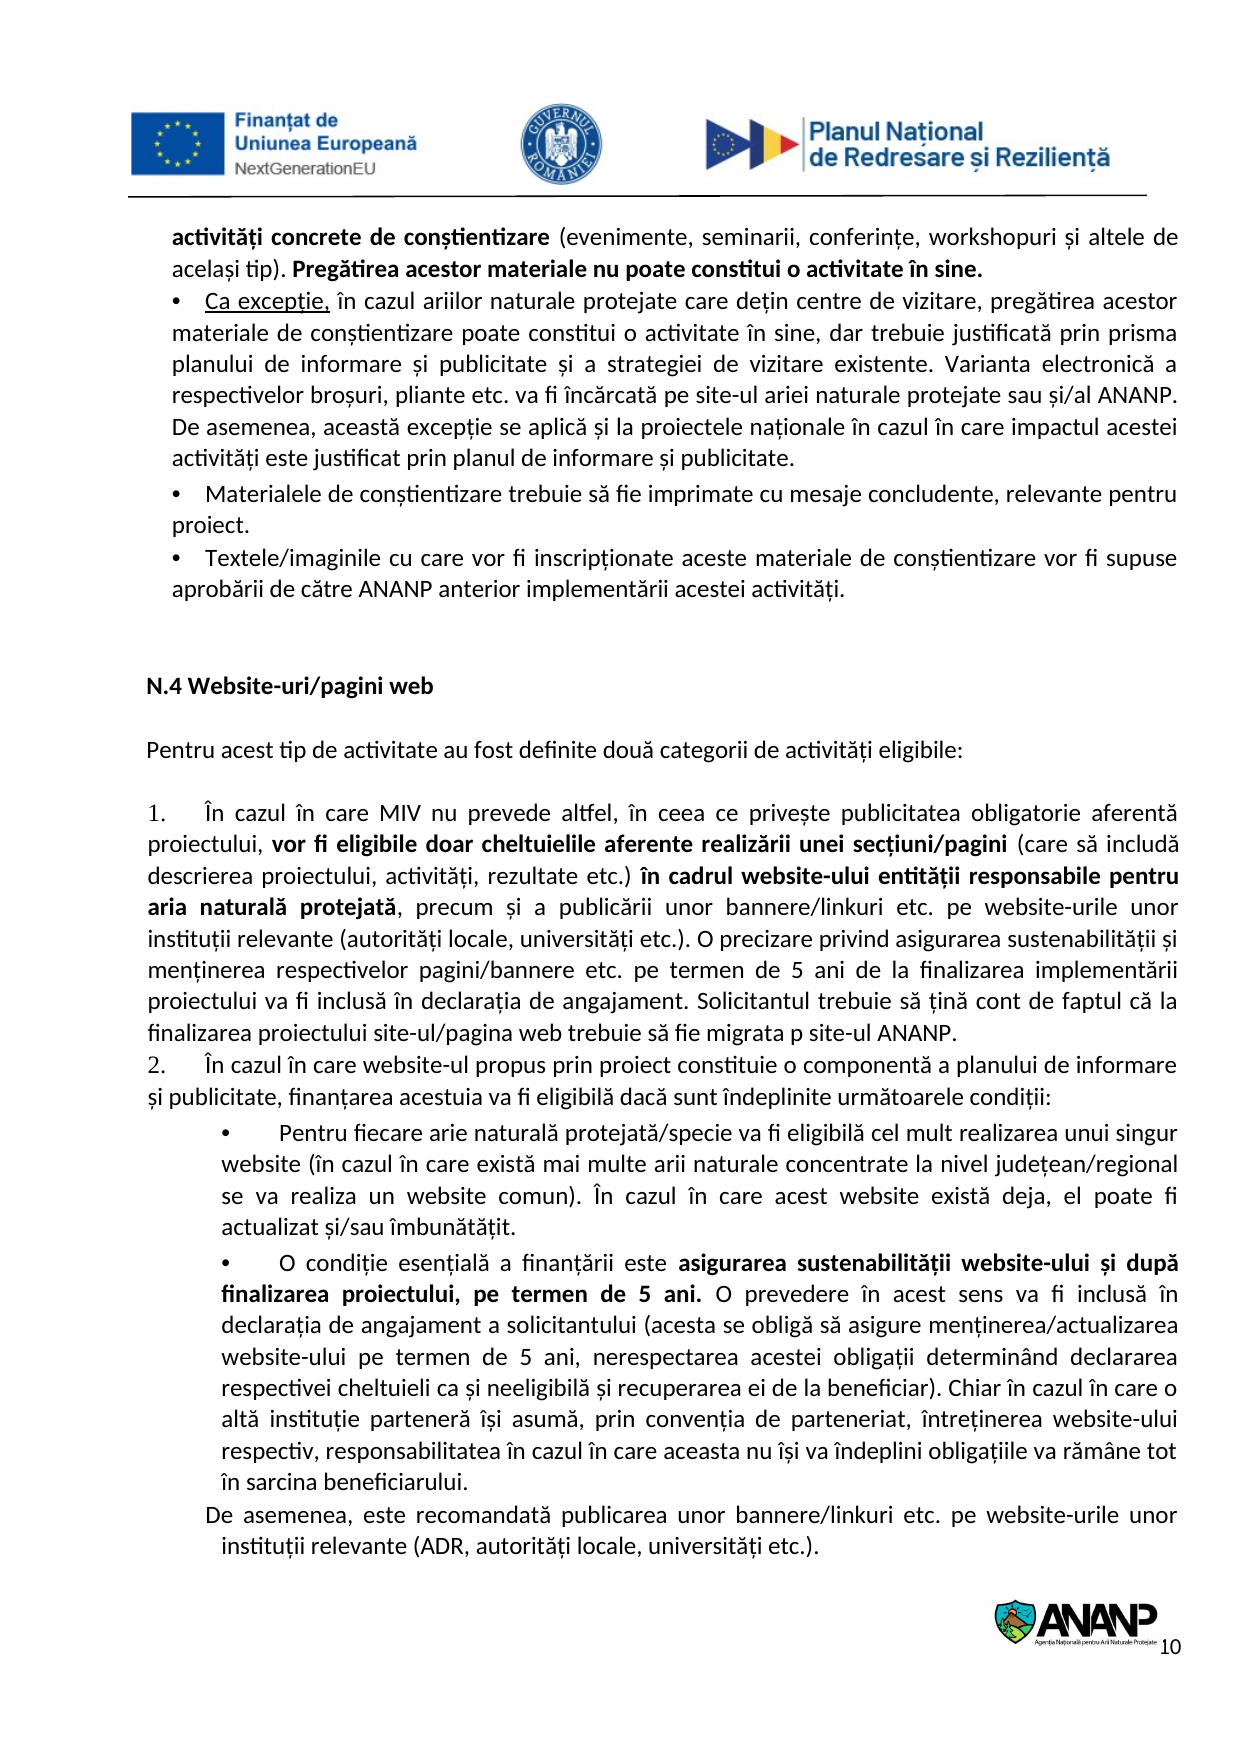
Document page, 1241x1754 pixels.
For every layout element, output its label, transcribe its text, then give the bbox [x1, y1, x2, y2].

list În cazul în care MIV nu prevede altfel, în ceea ce privește publicitatea obligatorie aferentă proiectului, vor fi eligibile doar cheltuielile aferente realizării unei secțiuni/pagini (care să includă descrierea proiectului, activități, rezultate etc.) în cadrul website-ului entității responsabile pentru aria naturală protejată, precum și a publicării unor bannere/linkuri etc. pe website-urile unor instituții relevante (autorități locale, universități etc.). O precizare privind asigurarea sustenabilității și menținerea respectivelor pagini/bannere etc. pe termen de 5 ani de la finalizarea implementării proiectului va fi inclusă în declarația de angajament. Solicitantul trebuie să țină cont de faptul că la finalizarea proiectului site-ul/pagina web trebuie să fie migrata p site-ul ANANP. [147, 797, 1179, 1047]
text De asemenea, este recomandată publicarea unor bannere/linkuri etc. pe website-urile unor instituții relevante (ADR, autorități locale, universități etc.). [195, 1499, 1179, 1561]
list Ca excepție, în cazul ariilor naturale protejate care dețin centre de vizitare, pregătirea acestor materiale de conștientizare poate constitui o activitate în sine, dar trebuie justificată prin prisma planului de informare și publicitate și a strategiei de vizitare existente. Varianta electronică a respectivelor broșuri, pliante etc. va fi încărcată pe site-ul ariei naturale protejate sau și/al ANANP. De asemenea, această excepție se aplică și la proiectele naționale în cazul în care impactul acestei activități este justificat prin planul de informare și publicitate. [172, 285, 1179, 473]
text N.4 Website-uri/pagini web [146, 671, 1179, 701]
list O condiție esențială a finanțării este asigurarea sustenabilității website-ului și după finalizarea proiectului, pe termen de 5 ani. O prevedere în acest sens va fi inclusă în declarația de angajament a solicitantului (acesta se obligă să asigure menținerea/actualizarea website-ului pe termen de 5 ani, nerespectarea acestei obligații determinând declararea respectivei cheltuieli ca și neeligibilă și recuperarea ei de la beneficiar). Chiar în cazul în care o altă instituție parteneră își asumă, prin convenția de parteneriat, întreținerea website-ului respectiv, responsabilitatea în cazul în care aceasta nu își va îndeplini obligațiile va rămâne tot în sarcina beneficiarului. [221, 1247, 1179, 1497]
list Materialele de conștientizare trebuie să fie imprimate cu mesaje concludente, relevante pentru proiect. [172, 478, 1179, 540]
picture [131, 103, 1110, 185]
list Textele/imaginile cu care vor fi inscripționate aceste materiale de conștientizare vor fi supuse aprobării de către ANANP anterior implementării acestei activități. [172, 542, 1179, 603]
text Pentru acest tip de activitate au fost definite două categorii de activități eligibile: [146, 734, 1179, 765]
list Pentru fiecare arie naturală protejată/specie va fi eligibilă cel mult realizarea unui singur website (în cazul în care există mai multe arii naturale concentrate la nivel județean/regional se va realiza un website comun). În cazul în care acest website există deja, el poate fi actualizat și/sau îmbunătățit. [221, 1117, 1179, 1242]
picture [984, 1592, 1163, 1649]
list În cazul în care website-ul propus prin proiect constituie o componentă a planului de informare și publicitate, finanțarea acestuia va fi eligibilă dacă sunt îndeplinite următoarele condiții: [147, 1049, 1179, 1111]
